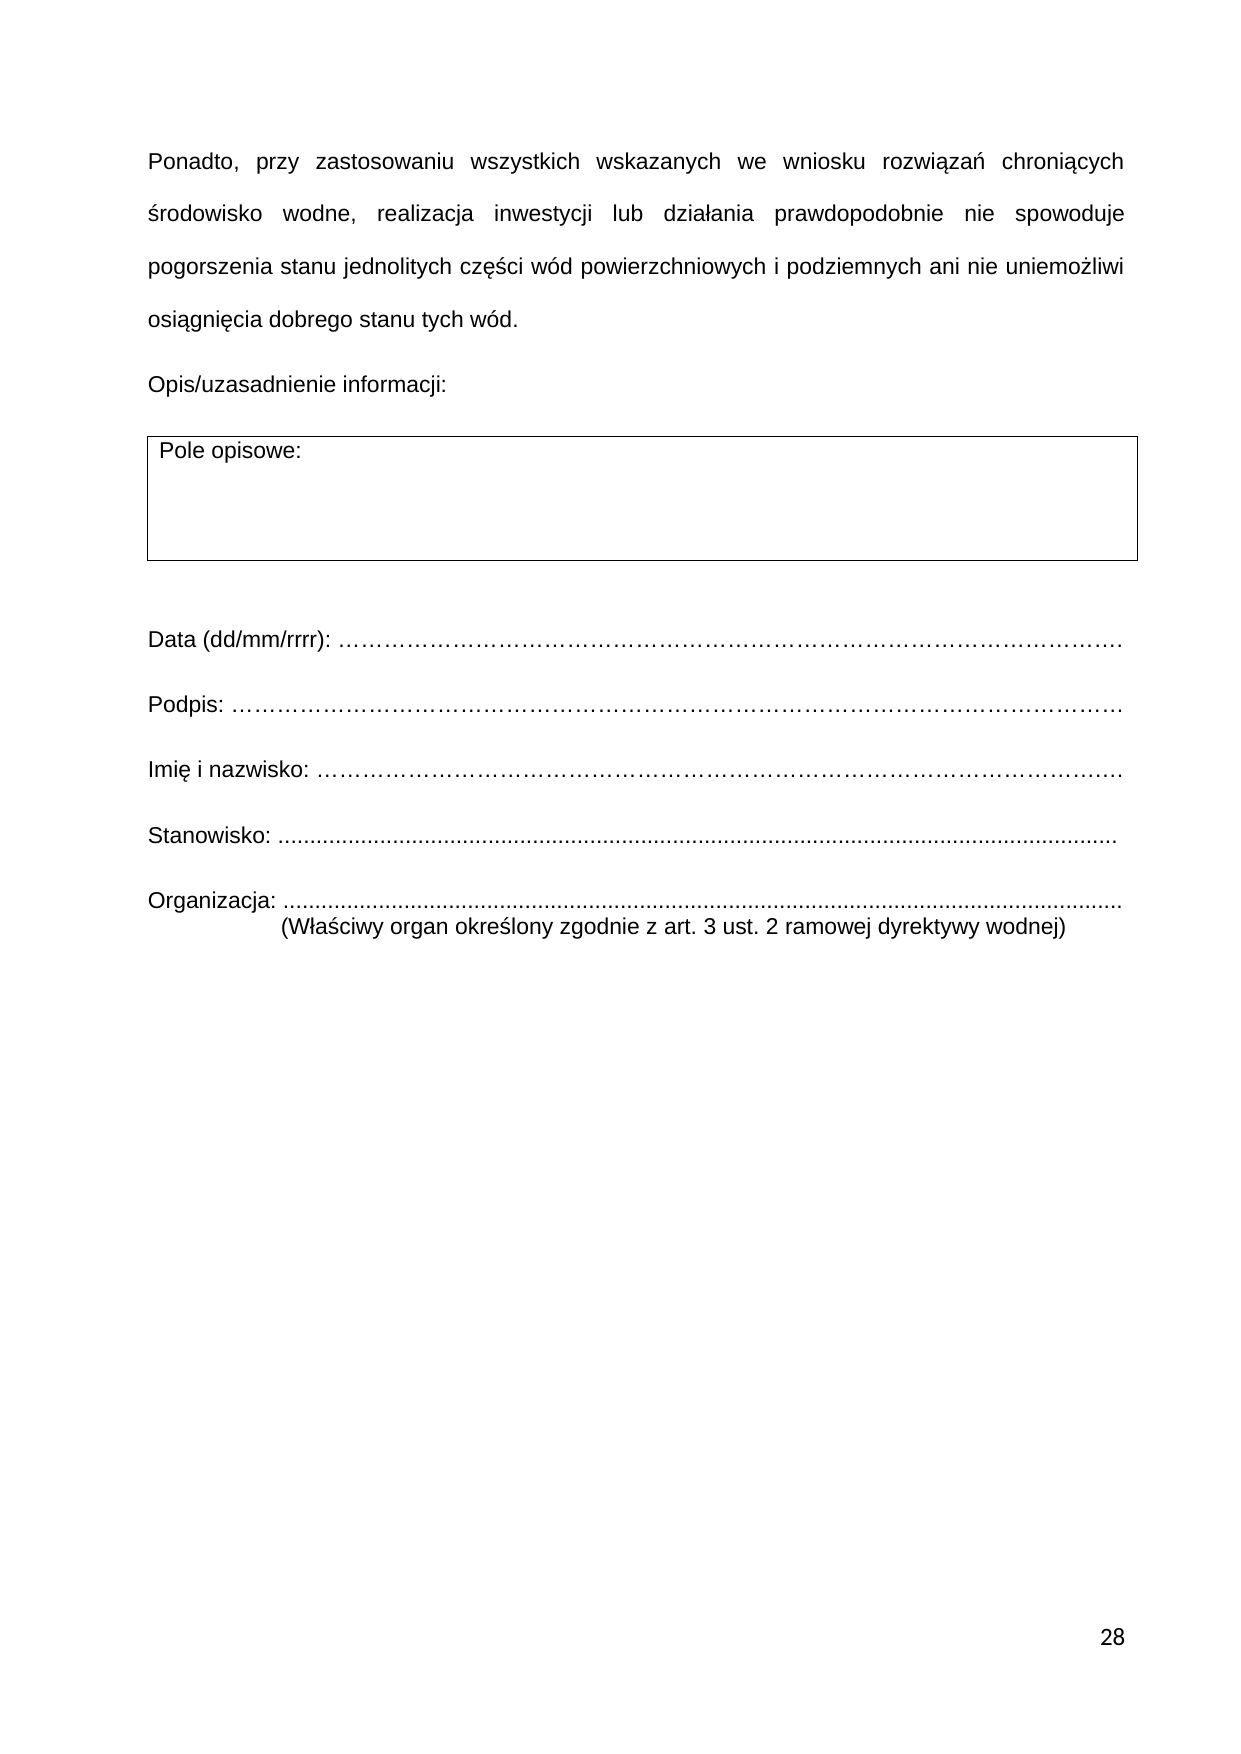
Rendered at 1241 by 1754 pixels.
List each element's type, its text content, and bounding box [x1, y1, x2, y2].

text Podpis: ……………………………………………………………………………………………………… [148, 691, 1125, 717]
text Data (dd/mm/rrrr): …………………………………………………………………………………………. [148, 626, 1125, 652]
text Organizacja: .................................................................................................................................... (Właściwy organ określony zgodnie z art. 3 ust. 2 ramowej dyrektywy wodnej) [148, 887, 1125, 939]
text Imię i nazwisko: ………………………………………………………………………………………….… [148, 756, 1125, 783]
text Ponadto, przy zastosowaniu wszystkich wskazanych we wniosku rozwiązań chroniących środowisko wodne, realizacja inwestycji lub działania prawdopodobnie nie spowoduje pogorszenia stanu jednolitych części wód powierzchniowych i podziemnych ani nie uniemożliwi osiągnięcia dobrego stanu tych wód. [148, 148, 1125, 332]
text Opis/uzasadnienie informacji: [148, 371, 1125, 397]
table_header Pole opisowe: [148, 437, 1137, 560]
text Stanowisko: .................................................................................................................................... [148, 822, 1125, 848]
